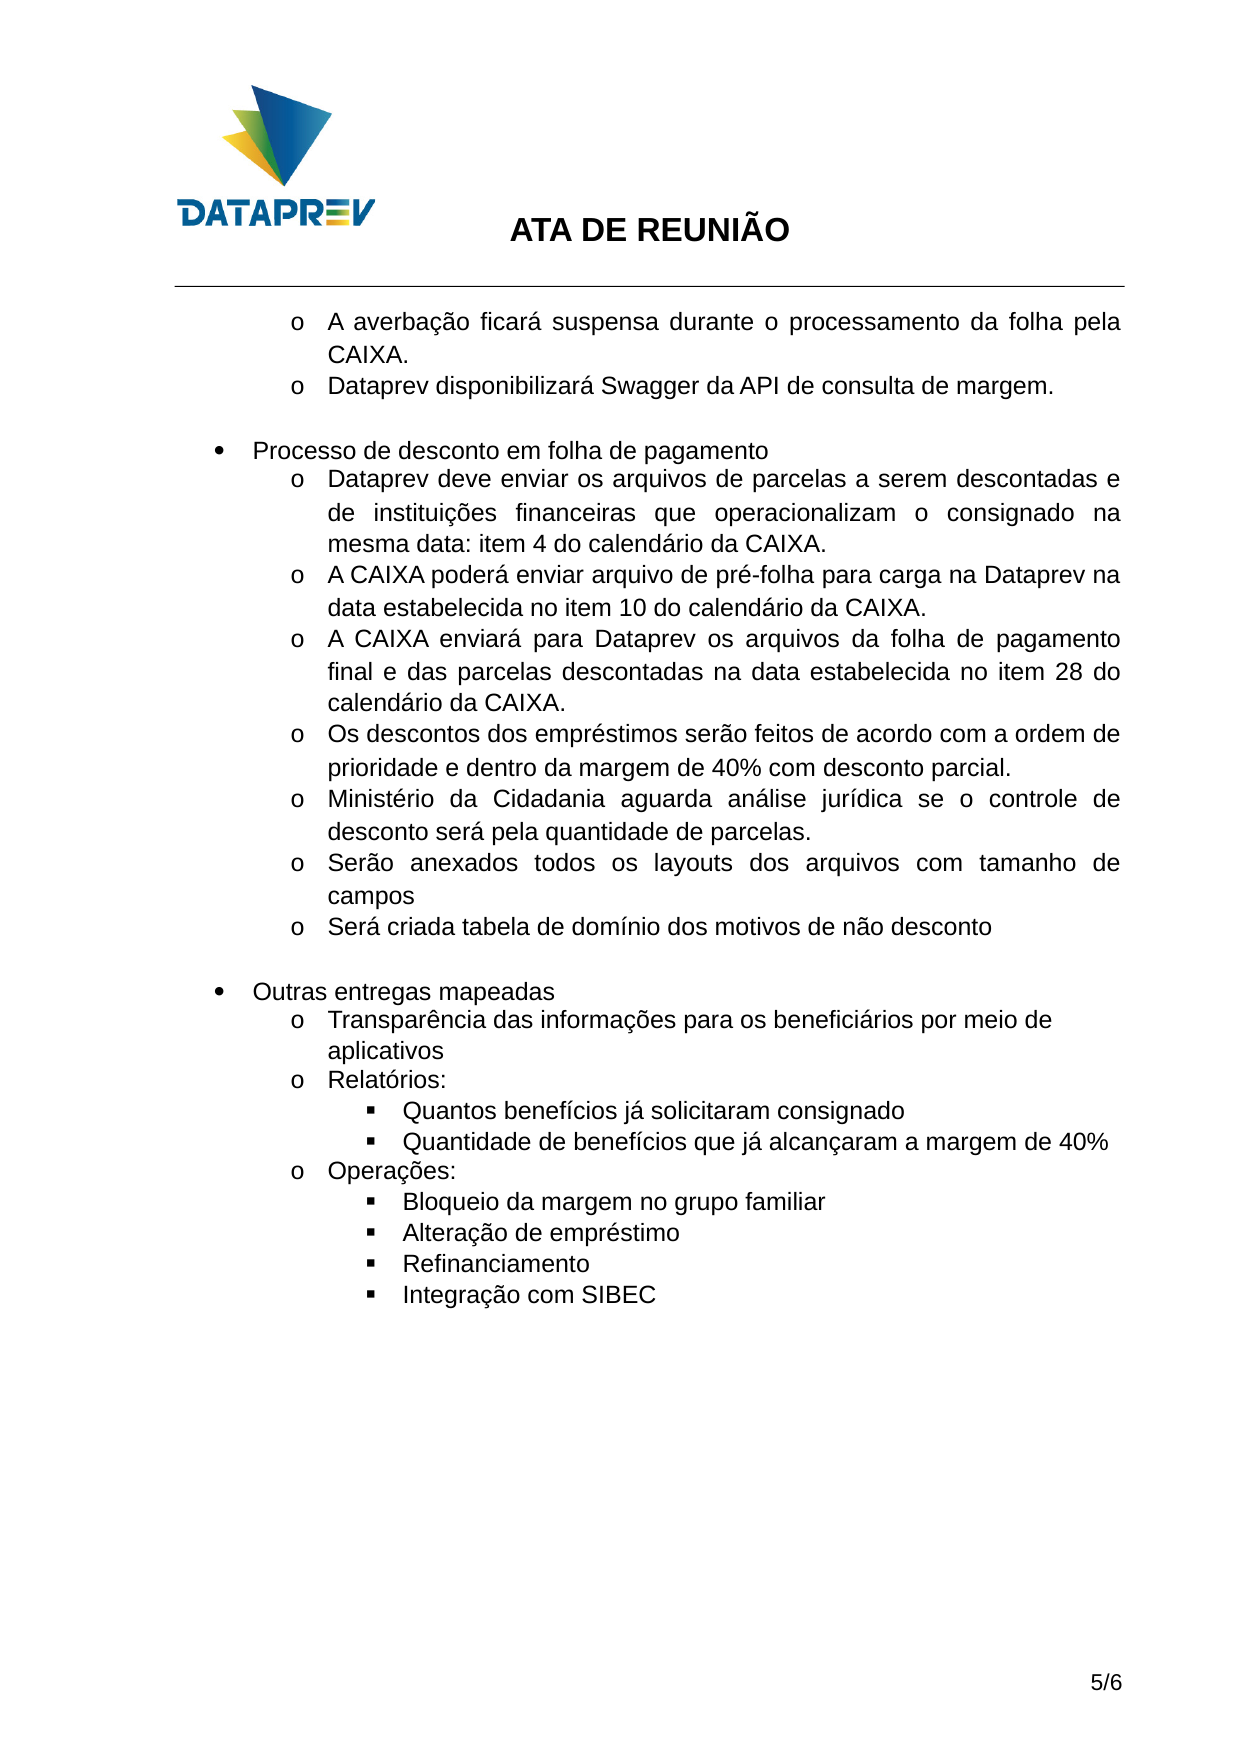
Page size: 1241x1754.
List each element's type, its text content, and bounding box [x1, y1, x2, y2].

list Processo de desconto em folha de pagamento [215, 436, 1122, 464]
list A CAIXA enviará para Dataprev os arquivos da folha de pagamento final e das parcelas descontadas na data estabelecida no item 28 do calendário da CAIXA. [290, 624, 1122, 717]
list Dataprev disponibilizará Swagger da API de consulta de margem. [290, 371, 1122, 402]
list Relatórios: [290, 1065, 1122, 1096]
list Os descontos dos empréstimos serão feitos de acordo com a ordem de prioridade e dentro da margem de 40% com desconto parcial. [290, 719, 1122, 781]
list Quantidade de benefícios que já alcançaram a margem de 40% [365, 1127, 1122, 1156]
list A CAIXA poderá enviar arquivo de pré-folha para carga na Dataprev na data estabelecida no item 10 do calendário da CAIXA. [290, 560, 1122, 622]
picture [177, 85, 376, 226]
list Alteração de empréstimo [365, 1218, 1122, 1247]
list Refinanciamento [365, 1249, 1122, 1278]
list Outras entregas mapeadas [215, 977, 1122, 1005]
list Dataprev deve enviar os arquivos de parcelas a serem descontadas e de instituições financeiras que operacionalizam o consignado na mesma data: item 4 do calendário da CAIXA. [290, 464, 1122, 557]
list Será criada tabela de domínio dos motivos de não desconto [290, 912, 1122, 943]
list Operações: [290, 1156, 1122, 1187]
list Integração com SIBEC [365, 1280, 1122, 1309]
list A averbação ficará suspensa durante o processamento da folha pela CAIXA. [290, 307, 1122, 369]
list Serão anexados todos os layouts dos arquivos com tamanho de campos [290, 848, 1122, 910]
list Bloqueio da margem no grupo familiar [365, 1187, 1122, 1216]
list Quantos benefícios já solicitaram consignado [365, 1096, 1122, 1125]
list Ministério da Cidadania aguarda análise jurídica se o controle de desconto será pela quantidade de parcelas. [290, 784, 1122, 846]
list Transparência das informações para os beneficiários por meio de aplicativos [290, 1005, 1122, 1065]
